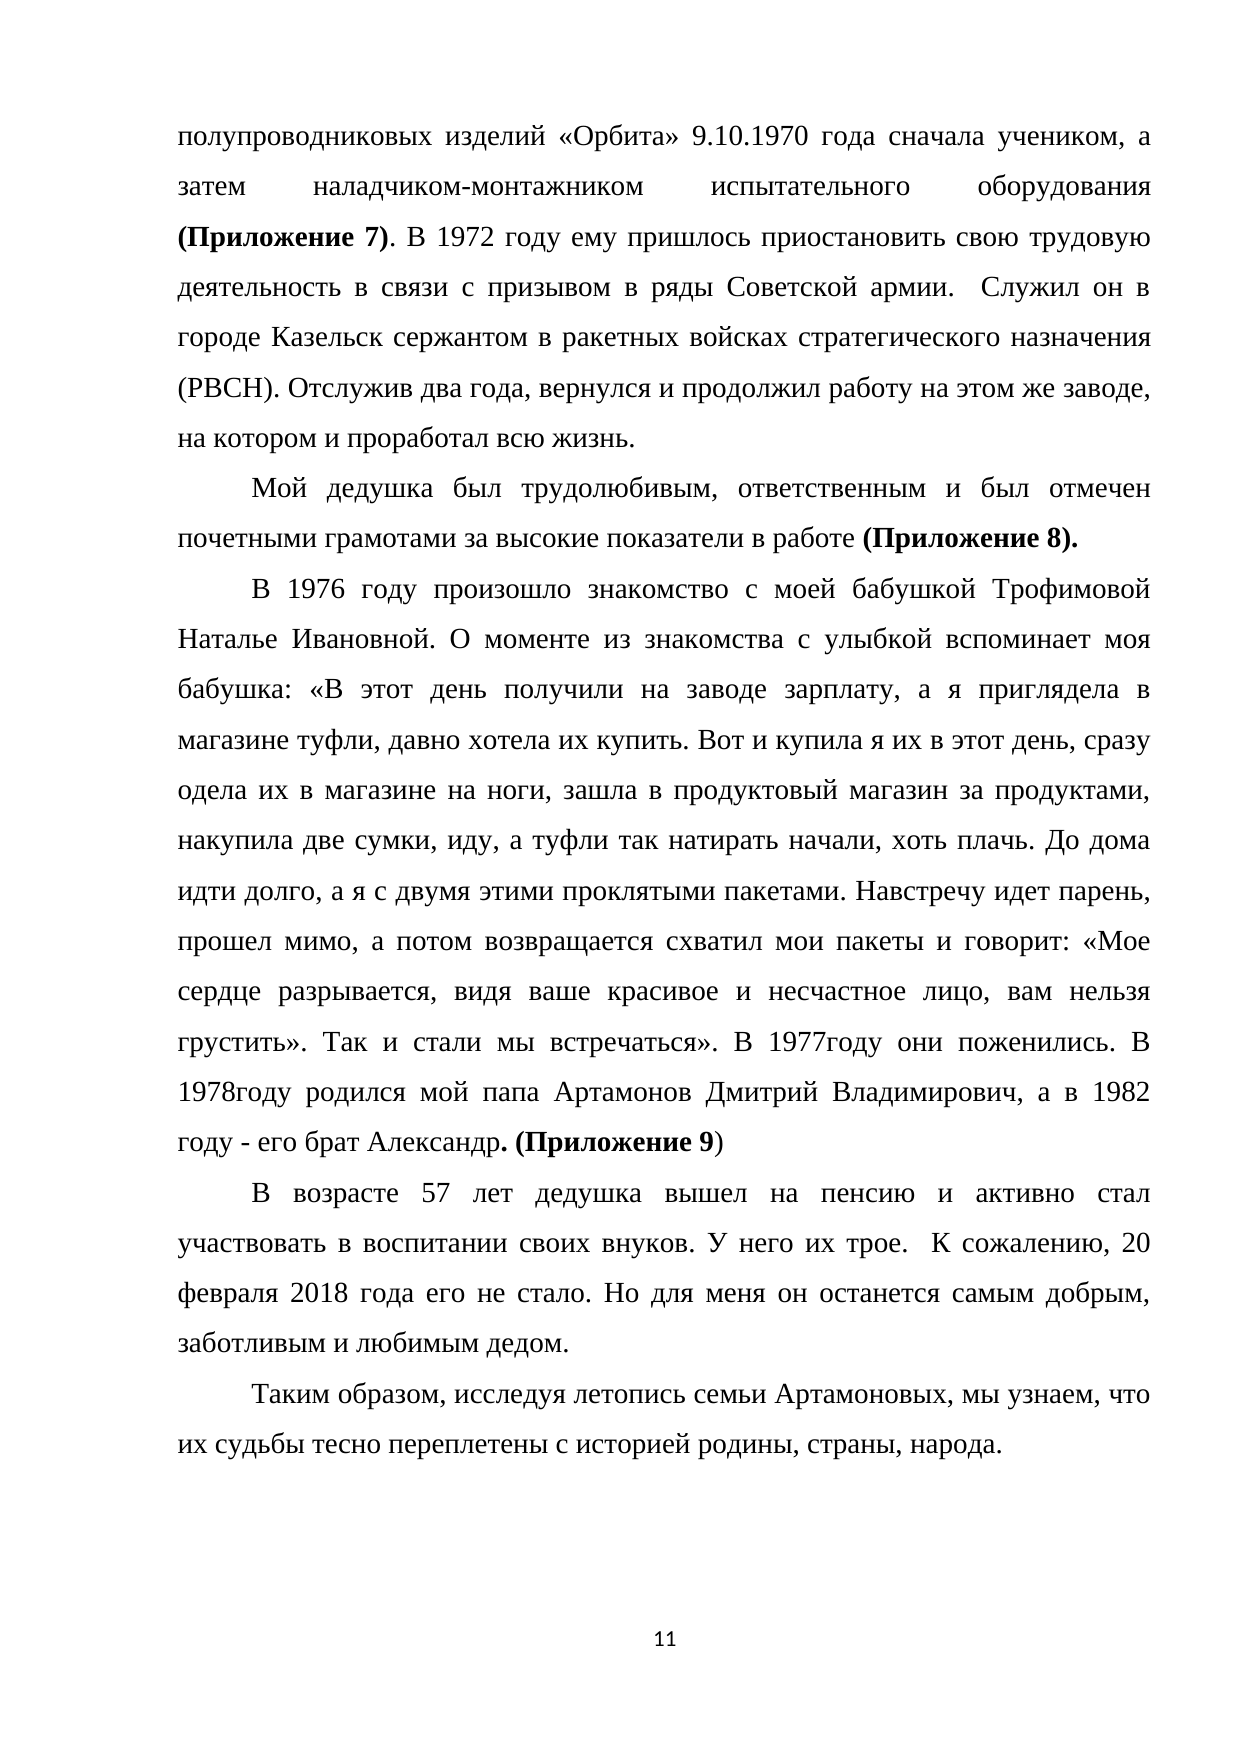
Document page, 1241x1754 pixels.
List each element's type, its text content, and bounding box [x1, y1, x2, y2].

text В 1976 году произошло знакомство с моей бабушкой Трофимовой Наталье Ивановной. О моменте из знакомства с улыбкой вспоминает моя бабушка: «В этот день получили на заводе зарплату, а я приглядела в магазине туфли, давно хотела их купить. Вот и купила я их в этот день, сразу одела их в магазине на ноги, зашла в продуктовый магазин за продуктами, накупила две сумки, иду, а туфли так натирать начали, хоть плачь. До дома идти долго, а я с двумя этими проклятыми пакетами. Навстречу идет парень, прошел мимо, а потом возвращается схватил мои пакеты и говорит: «Мое сердце разрывается, видя ваше красивое и несчастное лицо, вам нельзя грустить». Так и стали мы встречаться». В 1977году они поженились. В 1978году родился мой папа Артамонов Дмитрий Владимирович, а в 1982 году - его брат Александр. (Приложение 9) [177, 571, 1152, 1158]
text Мой дедушка был трудолюбивым, ответственным и был отмечен почетными грамотами за высокие показатели в работе (Приложение 8). [177, 470, 1152, 554]
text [177, 118, 1152, 453]
text В возрасте 57 лет дедушка вышел на пенсию и активно стал участвовать в воспитании своих внуков. У него их трое. К сожалению, 20 февраля 2018 года его не стало. Но для меня он останется самым добрым, заботливым и любимым дедом. [177, 1175, 1152, 1359]
text Таким образом, исследуя летопись семьи Артамоновых, мы узнаем, что их судьбы тесно переплетены с историей родины, страны, народа. [177, 1376, 1152, 1460]
